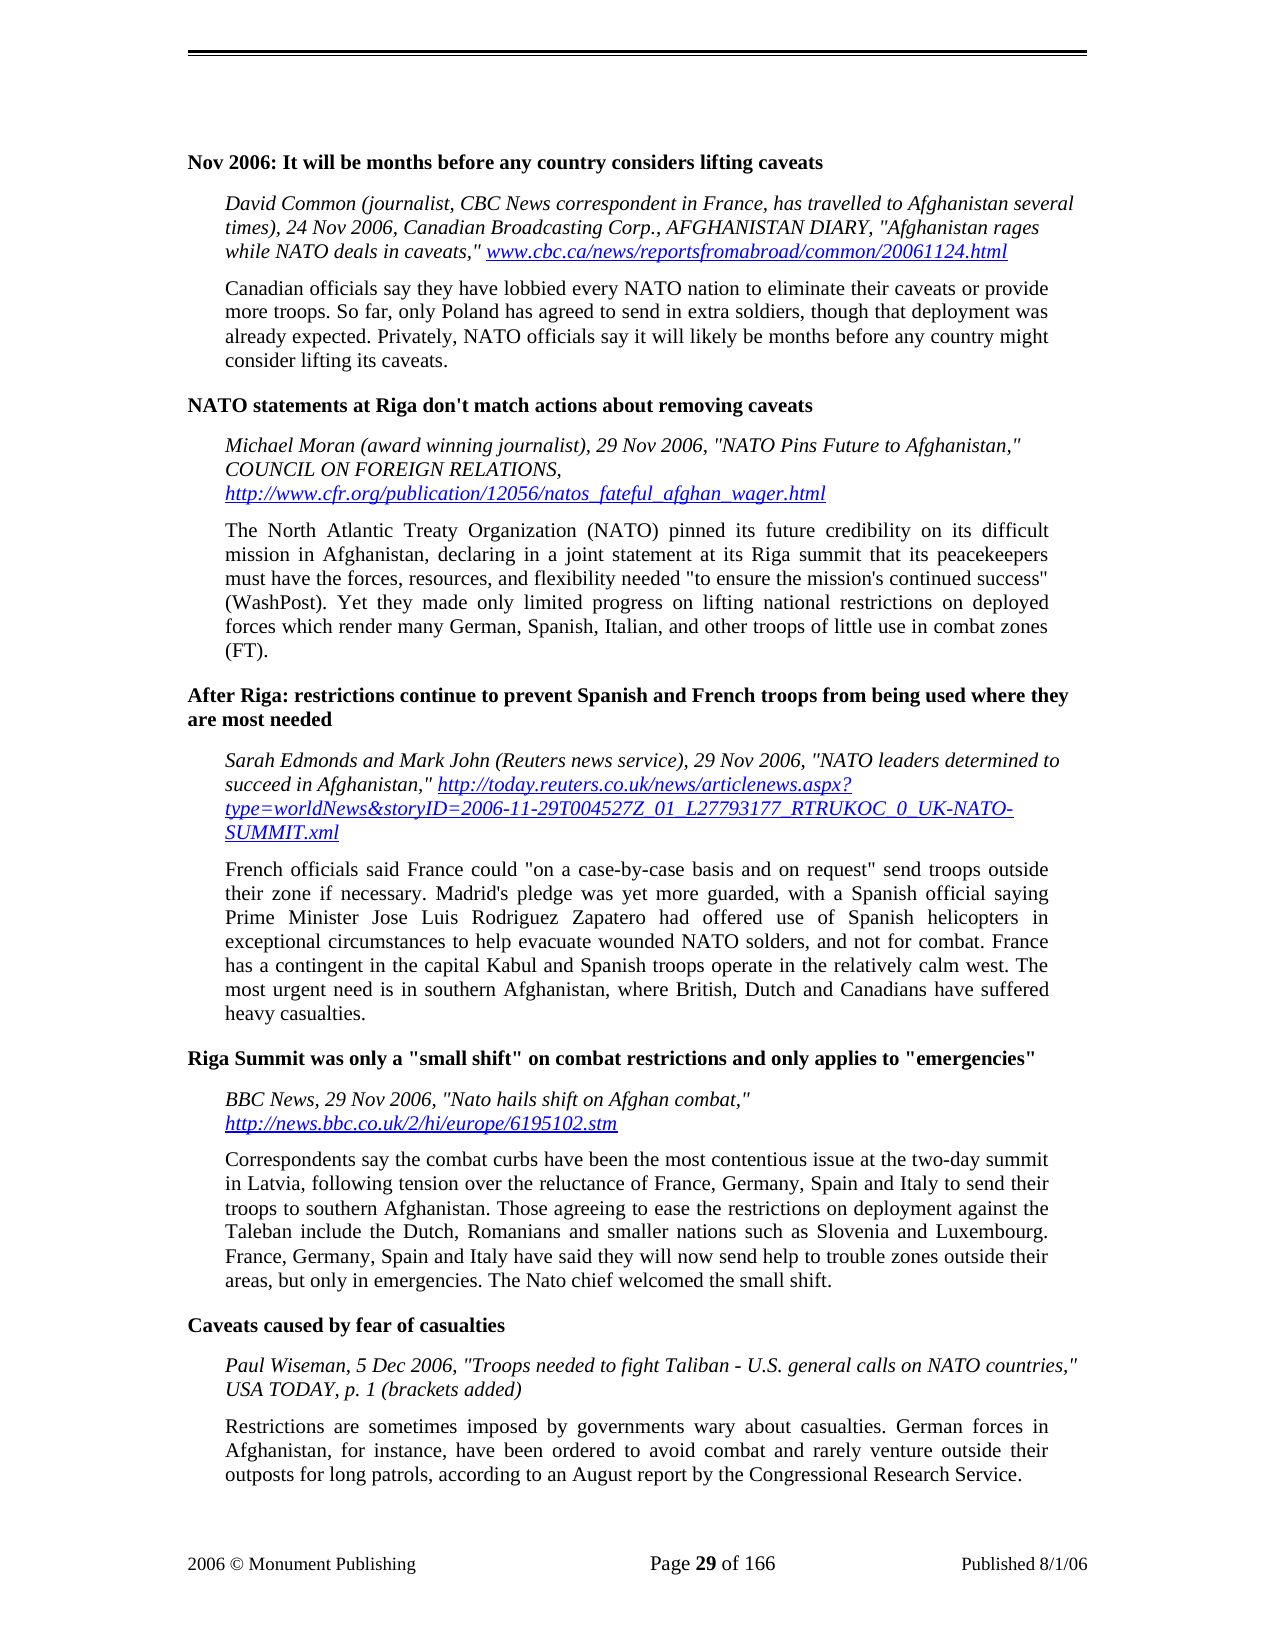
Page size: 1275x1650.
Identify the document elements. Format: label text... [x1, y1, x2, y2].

text French officials said France could "on a case-by-case basis and on request" send troops outside their zone if necessary. Madrid's pledge was yet more guarded, with a Spanish official saying Prime Minister Jose Luis Rodriguez Zapatero had offered use of Spanish helicopters in exceptional circumstances to help evacuate wounded NATO solders, and not for combat. France has a contingent in the capital Kabul and Spanish troops operate in the relatively calm west. The most urgent need is in southern Afghanistan, where British, Dutch and Canadians have suffered heavy casualties. [225, 857, 1050, 1025]
text After Riga: restrictions continue to prevent Spanish and French troops from being used where they are most needed [187, 683, 1087, 731]
text Correspondents say the combat curbs have been the most contentious issue at the two-day summit in Latvia, following tension over the reluctance of France, Germany, Spain and Italy to send their troops to southern Afghanistan. Those agreeing to ease the restrictions on deployment against the Taleban include the Dutch, Romanians and smaller nations such as Slovenia and Luxembourg. France, Germany, Spain and Italy have said they will now send help to trouble zones outside their areas, but only in emergencies. The Nato chief welcomed the small shift. [225, 1147, 1050, 1292]
text BBC News, 29 Nov 2006, "Nato hails shift on Afghan combat," http://news.bbc.co.uk/2/hi/europe/6195102.stm [225, 1087, 1087, 1135]
text Restrictions are sometimes imposed by governments wary about casualties. German forces in Afghanistan, for instance, have been ordered to avoid combat and rarely venture outside their outposts for long patrols, according to an August report by the Congressional Research Service. [225, 1414, 1050, 1486]
text Sarah Edmonds and Mark John (Reuters news service), 29 Nov 2006, "NATO leaders determined to succeed in Afghanistan," http://today.reuters.co.uk/news/articlenews.aspx?type=worldNews&storyID=2006-11-29T004527Z_01_L27793177_RTRUKOC_0_UK-NATO-SUMMIT.xml [225, 748, 1087, 844]
text Canadian officials say they have lobbied every NATO nation to eliminate their caveats or provide more troops. So far, only Poland has agreed to send in extra soldiers, though that deployment was already expected. Privately, NATO officials say it will likely be months before any country might consider lifting its caveats. [225, 275, 1050, 372]
text NATO statements at Riga don't match actions about removing caveats [187, 392, 1087, 417]
text Paul Wiseman, 5 Dec 2006, "Troops needed to fight Taliban - U.S. general calls on NATO countries," USA TODAY, p. 1 (brackets added) [225, 1353, 1087, 1401]
text The North Atlantic Treaty Organization (NATO) pinned its future credibility on its difficult mission in Afghanistan, declaring in a joint statement at its Riga summit that its peacekeepers must have the forces, resources, and flexibility needed "to ensure the mission's continued success" (WashPost). Yet they made only limited progress on lifting national restrictions on deployed forces which render many German, Spanish, Italian, and other troops of little use in combat zones (FT). [225, 518, 1050, 662]
text Caveats caused by fear of casualties [187, 1312, 1087, 1337]
text Riga Summit was only a "small shift" on combat restrictions and only applies to "emergencies" [187, 1046, 1087, 1070]
text Michael Moran (award winning journalist), 29 Nov 2006, "NATO Pins Future to Afghanistan," COUNCIL ON FOREIGN RELATIONS, http://www.cfr.org/publication/12056/natos_fateful_afghan_wager.html [225, 433, 1087, 505]
text Nov 2006: It will be months before any country considers lifting caveats [187, 150, 1087, 174]
